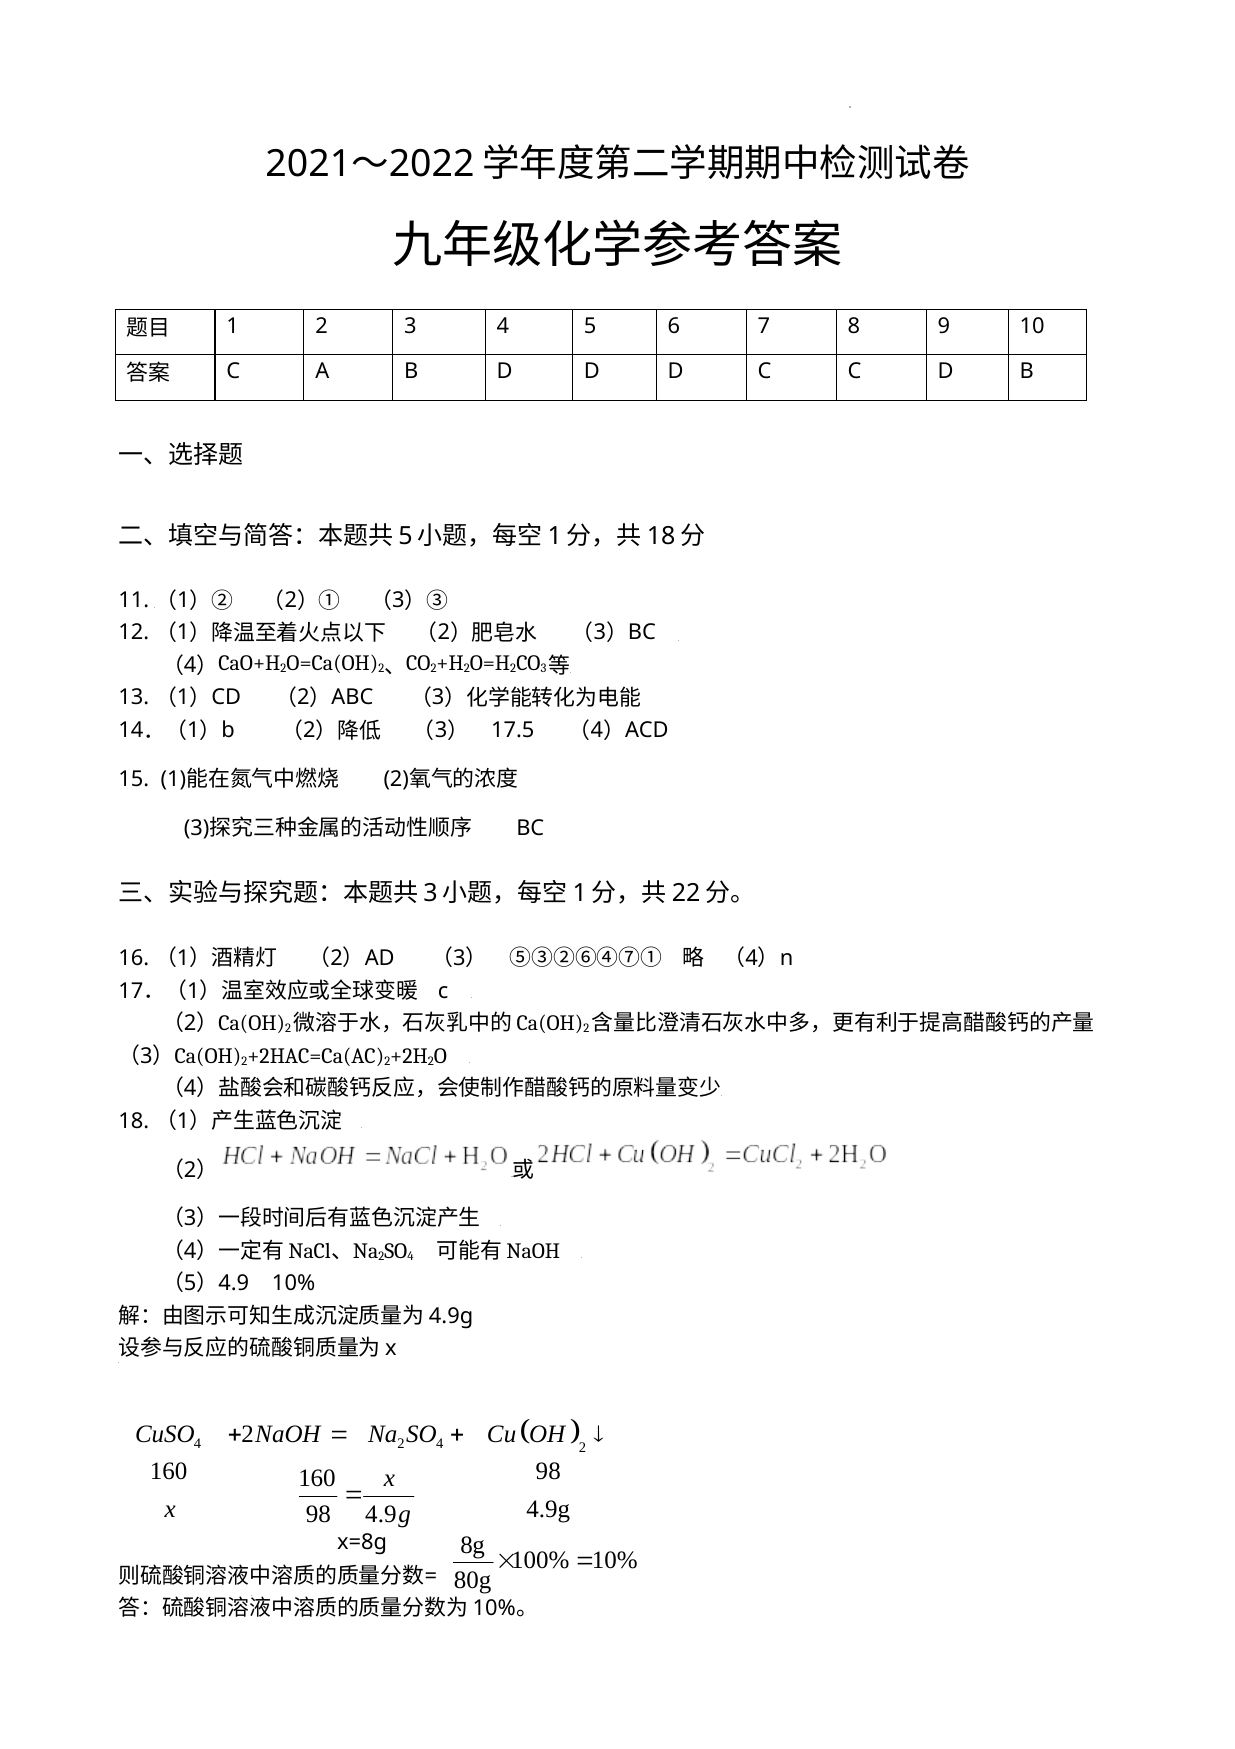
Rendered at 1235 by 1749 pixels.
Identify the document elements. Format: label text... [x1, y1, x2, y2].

table_header 6 [657, 310, 746, 354]
text （2）Ca(OH)2微溶于水，石灰乳中的Ca(OH)2含量比澄清石灰水中多，更有利于提高醋酸钙的产量 （3）Ca(OH)2+2HAC=Ca(AC)2+2H2O [118, 1005, 1116, 1070]
text （3）一段时间后有蓝色沉淀产生 [118, 1200, 1116, 1232]
text 三、实验与探究题：本题共3小题，每空1分，共22分。 [118, 858, 1116, 923]
table_cell B [1009, 355, 1086, 400]
table_header 3 [393, 310, 485, 354]
text 二、填空与简答：本题共5小题，每空1分，共18分 [118, 501, 1116, 566]
text （4）CaO+H2O=Ca(OH)2、CO2+H2O=H2CO3等 [118, 647, 1116, 680]
text （4）盐酸会和碳酸钙反应，会使制作醋酸钙的原料量变少 [118, 1070, 1116, 1102]
table_header 10 [1009, 310, 1086, 354]
table_header 9 [927, 310, 1008, 354]
table_header 4 [486, 310, 572, 354]
text 16. （1）酒精灯 （2）AD （3） ⑤③②⑥④⑦① 略 （4）n [118, 940, 1116, 972]
list （1）CD （2）ABC （3）化学能转化为电能 [118, 680, 1116, 712]
table_cell C [216, 355, 303, 400]
text （4）一定有NaCl、Na2SO4 可能有NaOH [118, 1232, 1116, 1265]
table_cell C [747, 355, 836, 400]
table_header 题目 [116, 310, 214, 354]
table_cell A [304, 355, 392, 400]
table_cell B [393, 355, 485, 400]
table_cell C [837, 355, 926, 400]
text 12. （1）降温至着火点以下 （2）肥皂水 （3）BC [118, 615, 1116, 647]
table_header 2 [304, 310, 392, 354]
table_header 8 [837, 310, 926, 354]
table_cell D [573, 355, 656, 400]
text 2021～2022学年度第二学期期中检测试卷 [118, 127, 1116, 192]
table_header 5 [573, 310, 656, 354]
table_header 1 [216, 310, 303, 354]
table_cell 答案 [116, 355, 214, 400]
text 17．（1）温室效应或全球变暖 c [118, 972, 1116, 1005]
list 15. (1)能在氮气中燃烧 (2)氧气的浓度 [118, 761, 1116, 793]
text 18. （1）产生蓝色沉淀 [118, 1102, 1116, 1135]
table_cell D [657, 355, 746, 400]
text （2）或 [118, 1135, 1116, 1200]
text （5）4.9 10% 解：由图示可知生成沉淀质量为4.9g 设参与反应的硫酸铜质量为x [118, 1265, 1116, 1460]
table_cell D [927, 355, 1008, 400]
text 11. （1）② （2）① （3）③ [118, 582, 1116, 615]
text x=8g 则硫酸铜溶液中溶质的质量分数= 答：硫酸铜溶液中溶质的质量分数为10%。 [118, 1525, 1116, 1622]
list (3)探究三种金属的活动性顺序 BC [118, 810, 1116, 842]
text 14．（1）b （2）降低 （3） 17.5 （4）ACD [118, 712, 1116, 745]
text 九年级化学参考答案 [118, 192, 1116, 290]
table_cell D [486, 355, 572, 400]
text 一、选择题 [118, 355, 1116, 485]
table_header 7 [747, 310, 836, 354]
